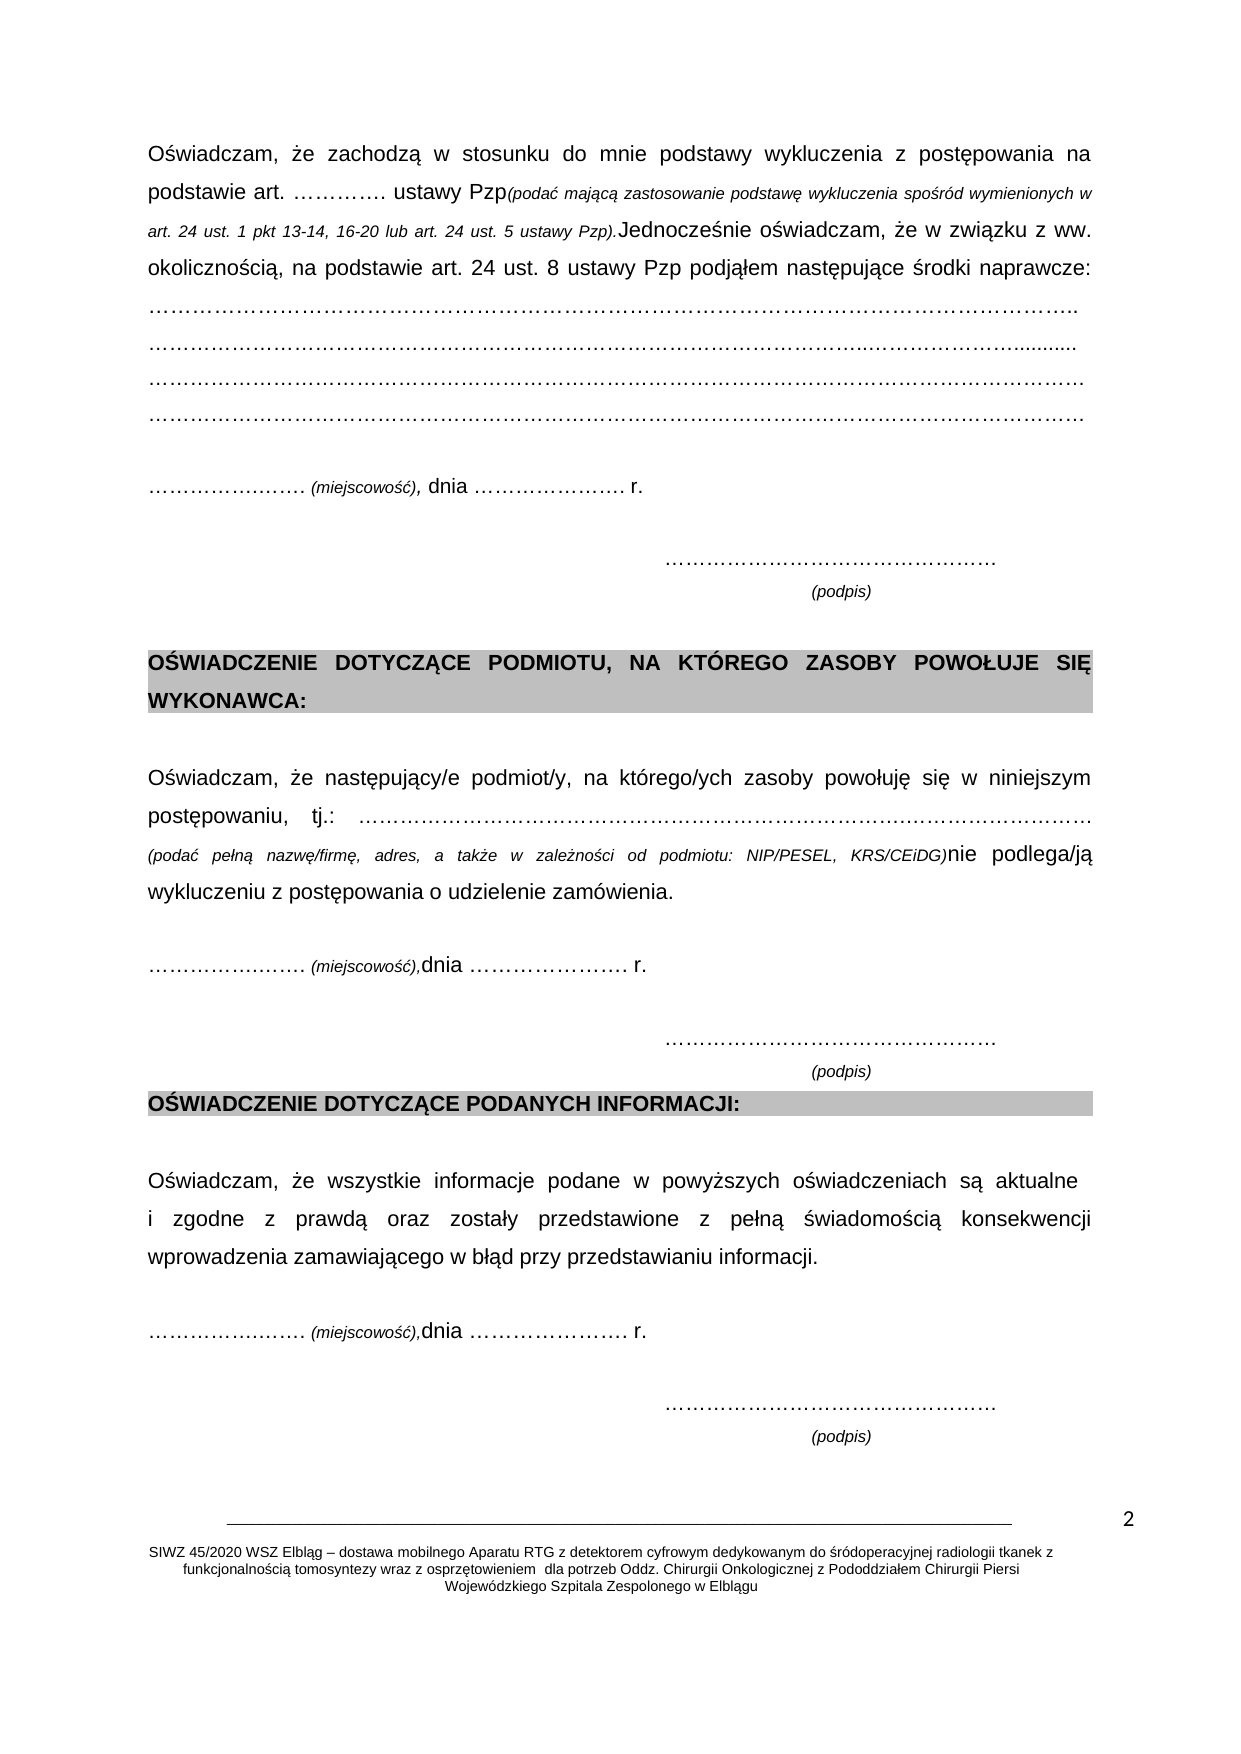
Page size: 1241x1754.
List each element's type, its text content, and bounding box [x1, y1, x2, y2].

text …………………………………………………………………………………………..…………………...........……………………………………………………………………………………………………………………………………………………………………………………………………………………………………………… [148, 330, 1093, 426]
text ………………………………………… [148, 1026, 1093, 1050]
text OŚWIADCZENIE DOTYCZĄCE PODMIOTU, NA KTÓREGO ZASOBY POWOŁUJE SIĘ WYKONAWCA: [148, 650, 1093, 713]
text ………………………………………… [148, 1391, 1093, 1415]
text …………….……. (miejscowość),dnia …………………. r. [148, 1317, 1093, 1343]
text (podpis) [738, 1427, 1093, 1446]
text OŚWIADCZENIE DOTYCZĄCE PODANYCH INFORMACJI: [148, 1091, 1093, 1116]
text Oświadczam, że wszystkie informacje podane w powyższych oświadczeniach są aktualne i zgodne z prawdą oraz zostały przedstawione z pełną świadomością konsekwencji wprowadzenia zamawiającego w błąd przy przedstawianiu informacji. [148, 1168, 1093, 1269]
text …………….……. (miejscowość), dnia …………………. r. [148, 474, 1093, 498]
text …………….……. (miejscowość),dnia …………………. r. [148, 952, 1093, 978]
text Oświadczam, że zachodzą w stosunku do mnie podstawy wykluczenia z postępowania na podstawie art. …………. ustawy Pzp(podać mającą zastosowanie podstawę wykluczenia spośród wymienionych w art. 24 ust. 1 pkt 13-14, 16-20 lub art. 24 ust. 5 ustawy Pzp).Jednocześnie oświadczam, że w związku z ww. okolicznością, na podstawie art. 24 ust. 8 ustawy Pzp podjąłem następujące środki naprawcze: ……………………………………………………………………………………………………………….. [148, 141, 1093, 318]
text Oświadczam, że następujący/e podmiot/y, na którego/ych zasoby powołuję się w niniejszym postępowaniu, tj.: …………………………………………………………………….……………………… (podać pełną nazwę/firmę, adres, a także w zależności od podmiotu: NIP/PESEL, KRS/CEiDG)nie podlega/ją wykluczeniu z postępowania o udzielenie zamówienia. [148, 765, 1093, 904]
text ………………………………………… [148, 546, 1093, 570]
text (podpis) [738, 1062, 1093, 1081]
text (podpis) [738, 582, 1093, 601]
